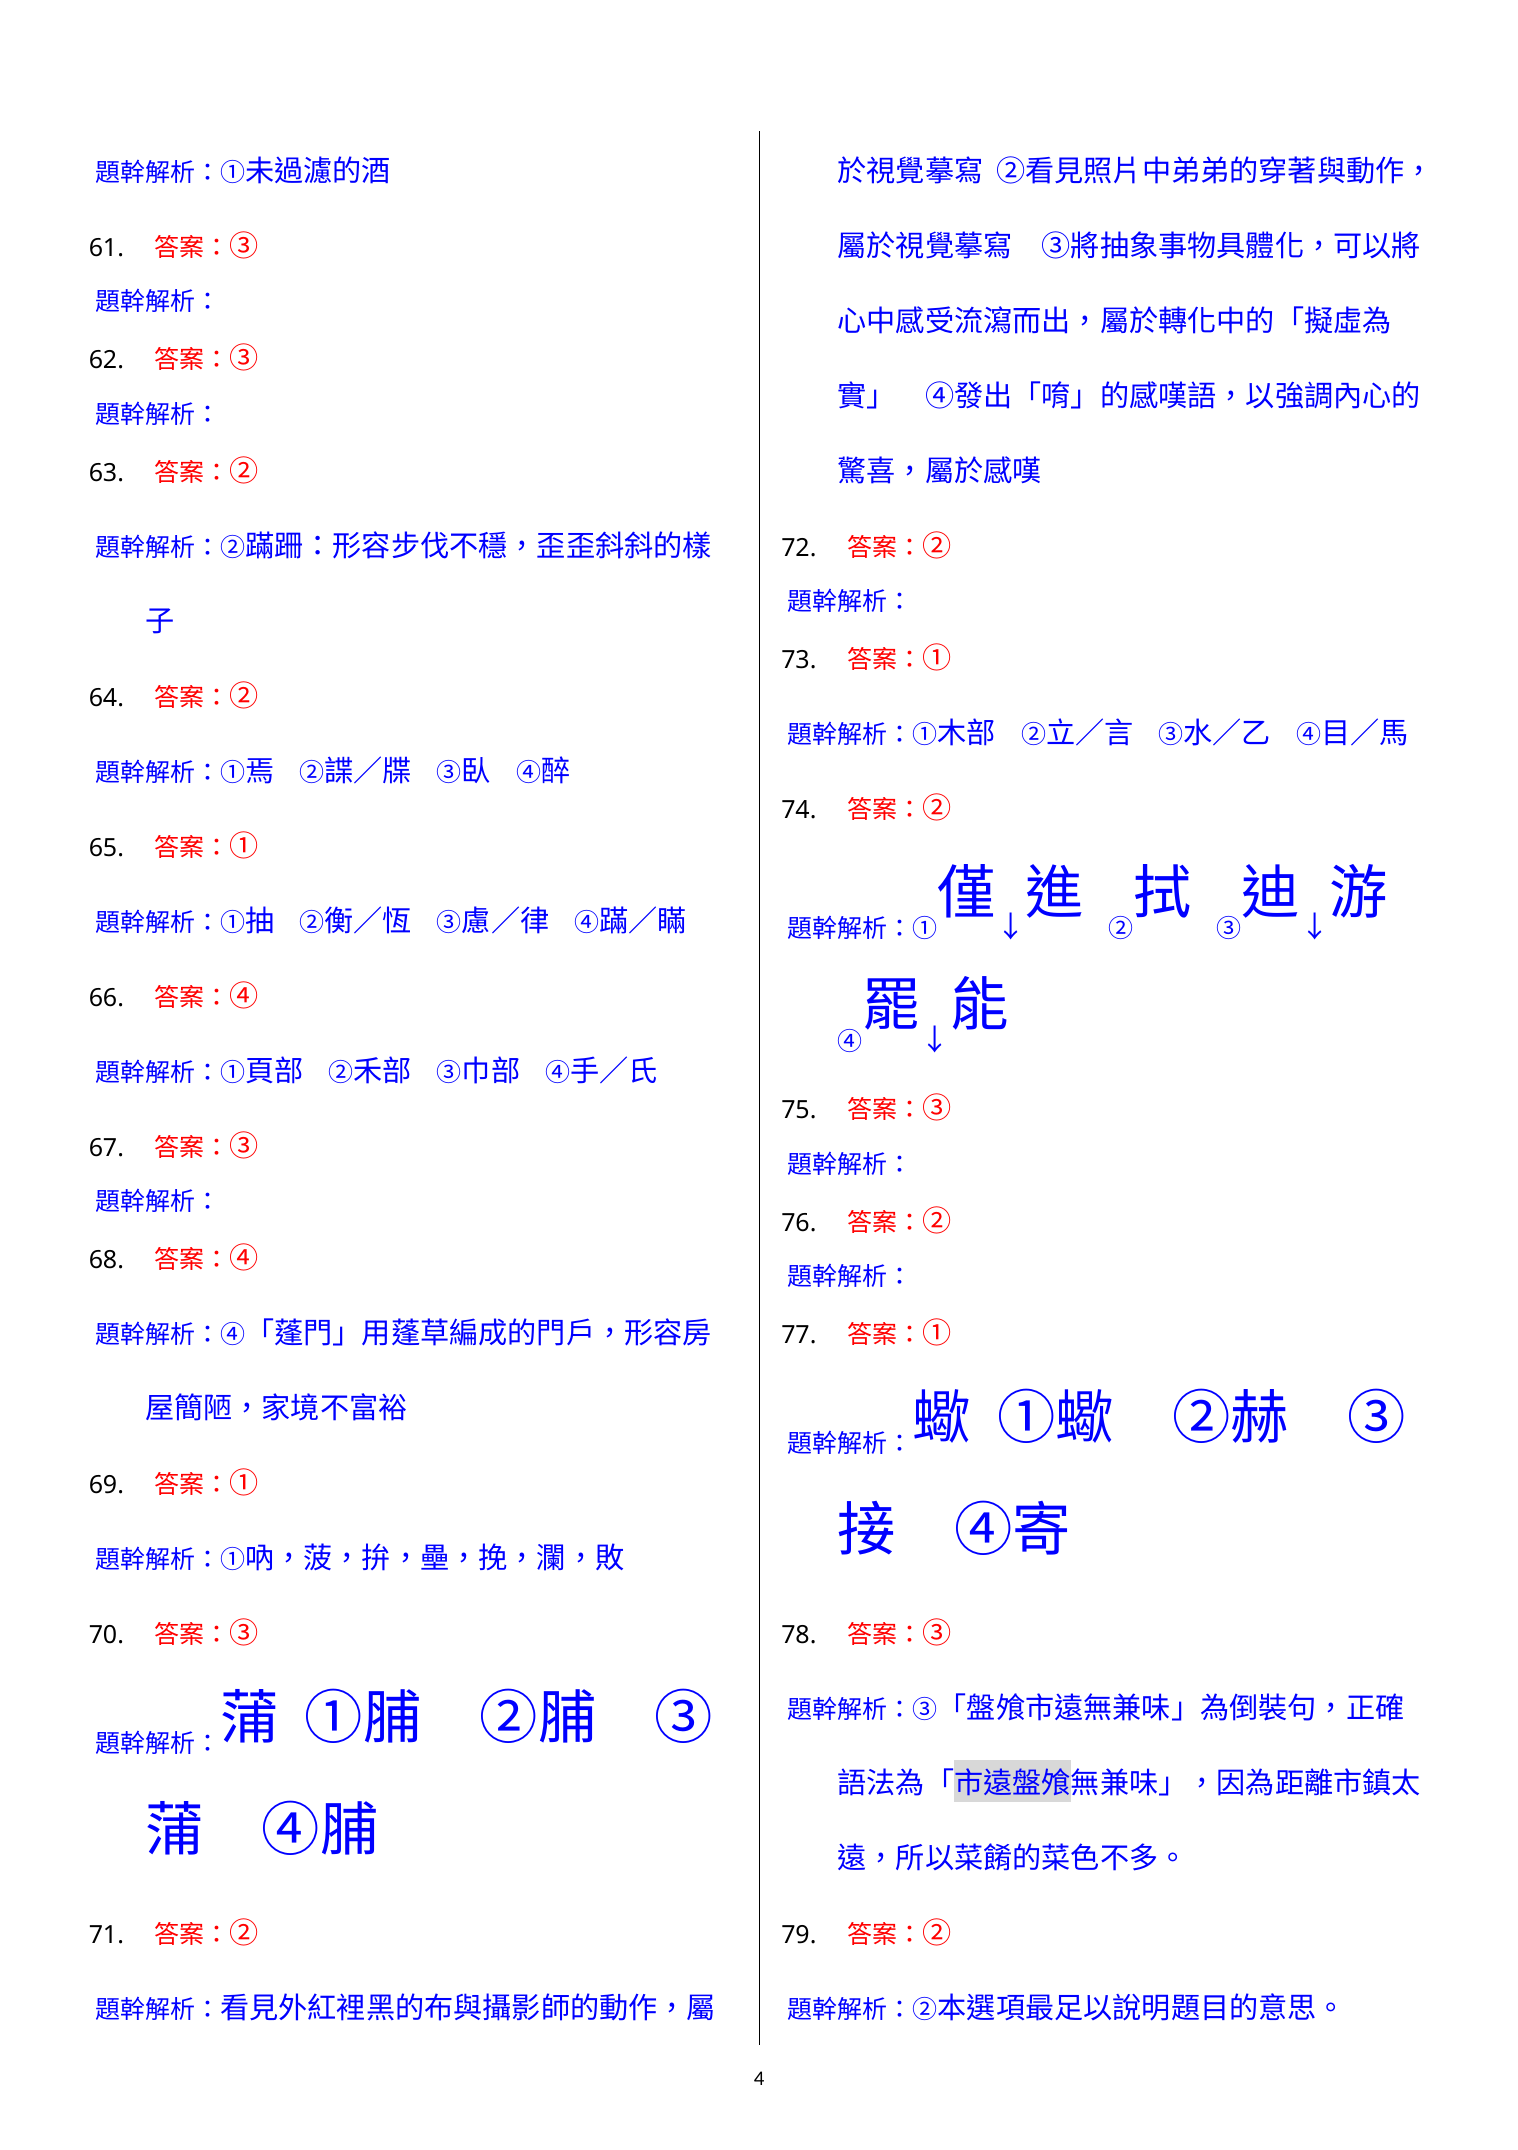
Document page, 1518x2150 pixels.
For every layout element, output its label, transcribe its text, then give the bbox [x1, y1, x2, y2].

text 題幹解析：看見外紅裡黑的布與攝影師的動作，屬於視覺摹寫 ②看見照片中弟弟的穿著與動作，屬於視覺摹寫 ③將抽象事物具體化，可以將心中感受流瀉而出，屬於轉化中的「擬虛為實」 ④發出「唷」的感嘆語，以強調內心的驚喜，屬於感嘆 [88, 1969, 737, 2044]
text 題幹解析：①僅↓進 ②拭 ③迪↓游 ④罷↓能 [781, 844, 1429, 1069]
text 題幹解析：蒲 ①脯 ②脯 ③蒲 ④脯 [88, 1669, 737, 1894]
text 題幹解析：①木部 ②立／言 ③水／乙 ④目／馬 [781, 694, 1429, 769]
text 77. 答案：① [781, 1294, 1429, 1369]
text 70. 答案：③ [88, 1594, 737, 1669]
text 66. 答案：④ [88, 956, 737, 1031]
text 題幹解析： [88, 281, 737, 319]
text 題幹解析：①吶，菠，拚，壘，挽，瀾，敗 [88, 1519, 737, 1594]
text 題幹解析：②本選項最足以說明題目的意思。 [781, 1969, 1429, 2044]
text 題幹解析： [781, 1144, 1429, 1181]
text 61. 答案：③ [88, 206, 737, 281]
text 題幹解析： [781, 1256, 1429, 1294]
text 62. 答案：③ [88, 319, 737, 394]
text 題幹解析：③「盤飧市遠無兼味」為倒裝句，正確語法為「市遠盤飧無兼味」，因為距離市鎮太遠，所以菜餚的菜色不多。 [781, 1669, 1429, 1894]
text 68. 答案：④ [88, 1219, 737, 1294]
text 69. 答案：① [88, 1444, 737, 1519]
text 71. 答案：② [88, 1894, 737, 1969]
text 題幹解析： [88, 394, 737, 431]
text 79. 答案：② [781, 1894, 1429, 1969]
text 76. 答案：② [781, 1181, 1429, 1256]
text 78. 答案：③ [781, 1594, 1429, 1669]
text 72. 答案：② [781, 506, 1429, 581]
text 題幹解析：①抽 ②衡／恆 ③慮／律 ④蹣／瞞 [88, 881, 737, 956]
text 67. 答案：③ [88, 1106, 737, 1181]
text 73. 答案：① [781, 619, 1429, 694]
text 題幹解析：④「蓬門」用蓬草編成的門戶，形容房屋簡陋，家境不富裕 [88, 1294, 737, 1444]
text 題幹解析： [88, 1181, 737, 1219]
text 題幹解析：①頁部 ②禾部 ③巾部 ④手／氏 [88, 1031, 737, 1106]
text 64. 答案：② [88, 656, 737, 731]
text 題幹解析：蠍 ①蠍 ②赫 ③接 ④寄 [781, 1369, 1429, 1594]
text 題幹解析： [781, 581, 1429, 619]
text 題幹解析：看見外紅裡黑的布與攝影師的動作，屬於視覺摹寫 ②看見照片中弟弟的穿著與動作，屬於視覺摹寫 ③將抽象事物具體化，可以將心中感受流瀉而出，屬於轉化中的「擬虛為實」 ④發出「唷」的感嘆語，以強調內心的驚喜，屬於感嘆 [781, 131, 1429, 506]
text 題幹解析：①焉 ②諜／牒 ③臥 ④醉 [88, 731, 737, 806]
text 75. 答案：③ [781, 1069, 1429, 1144]
text 題幹解析：①未過濾的酒 [88, 131, 737, 206]
text 63. 答案：② [88, 431, 737, 506]
text 65. 答案：① [88, 806, 737, 881]
text 74. 答案：② [781, 769, 1429, 844]
text 題幹解析：②蹣跚：形容步伐不穩，歪歪斜斜的樣子 [88, 506, 737, 656]
